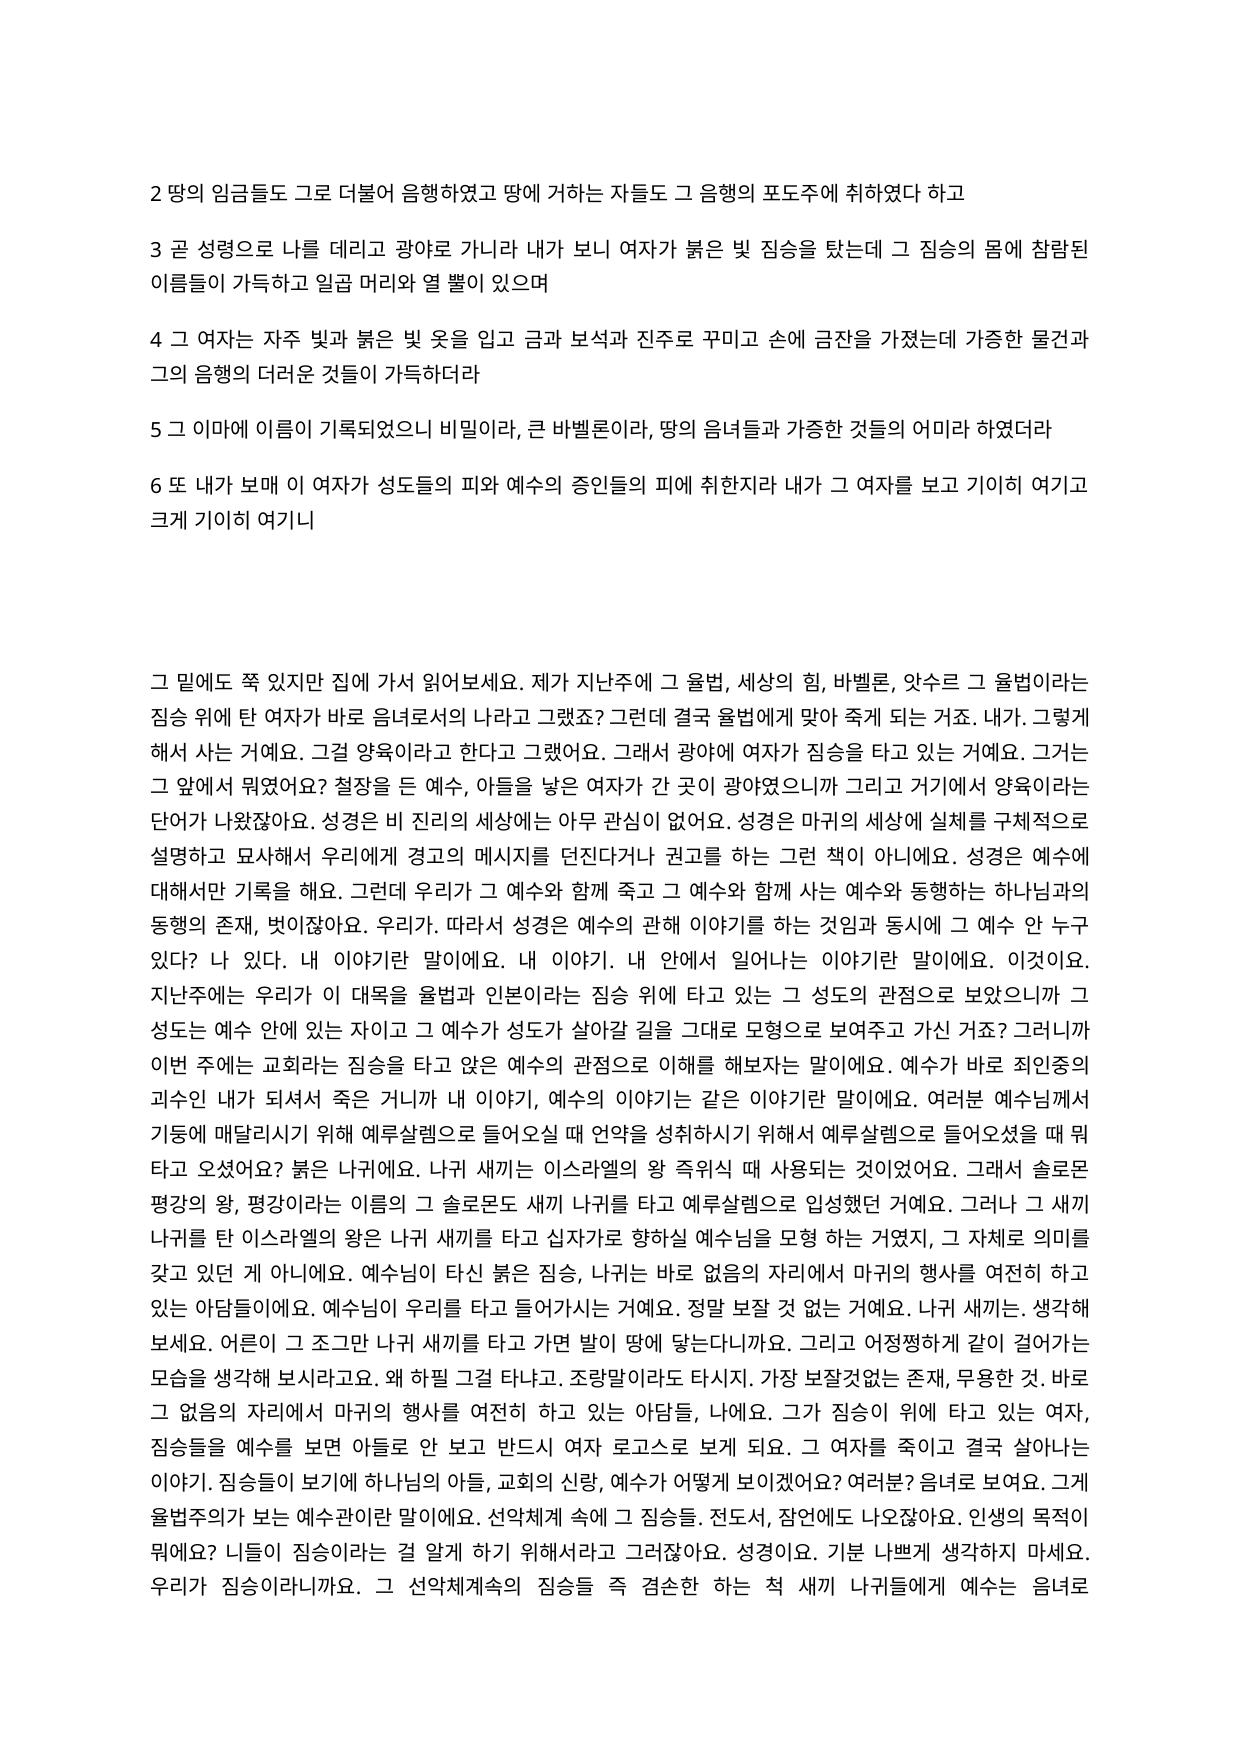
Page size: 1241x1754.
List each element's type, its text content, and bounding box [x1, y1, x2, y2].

text 4 그 여자는 자주 빛과 붉은 빛 옷을 입고 금과 보석과 진주로 꾸미고 손에 금잔을 가졌는데 가증한 물건과 그의 음행의 더러운 것들이 가득하더라 [150, 323, 1090, 388]
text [150, 666, 1090, 1601]
text 2 땅의 임금들도 그로 더불어 음행하였고 땅에 거하는 자들도 그 음행의 포도주에 취하였다 하고 [150, 177, 1090, 207]
text 5 그 이마에 이름이 기록되었으니 비밀이라, 큰 바벨론이라, 땅의 음녀들과 가증한 것들의 어미라 하였더라 [150, 413, 1090, 444]
text 6 또 내가 보매 이 여자가 성도들의 피와 예수의 증인들의 피에 취한지라 내가 그 여자를 보고 기이히 여기고 크게 기이히 여기니 [150, 469, 1090, 534]
text 3 곧 성령으로 나를 데리고 광야로 가니라 내가 보니 여자가 붉은 빛 짐승을 탔는데 그 짐승의 몸에 참람된 이름들이 가득하고 일곱 머리와 열 뿔이 있으며 [150, 233, 1090, 298]
